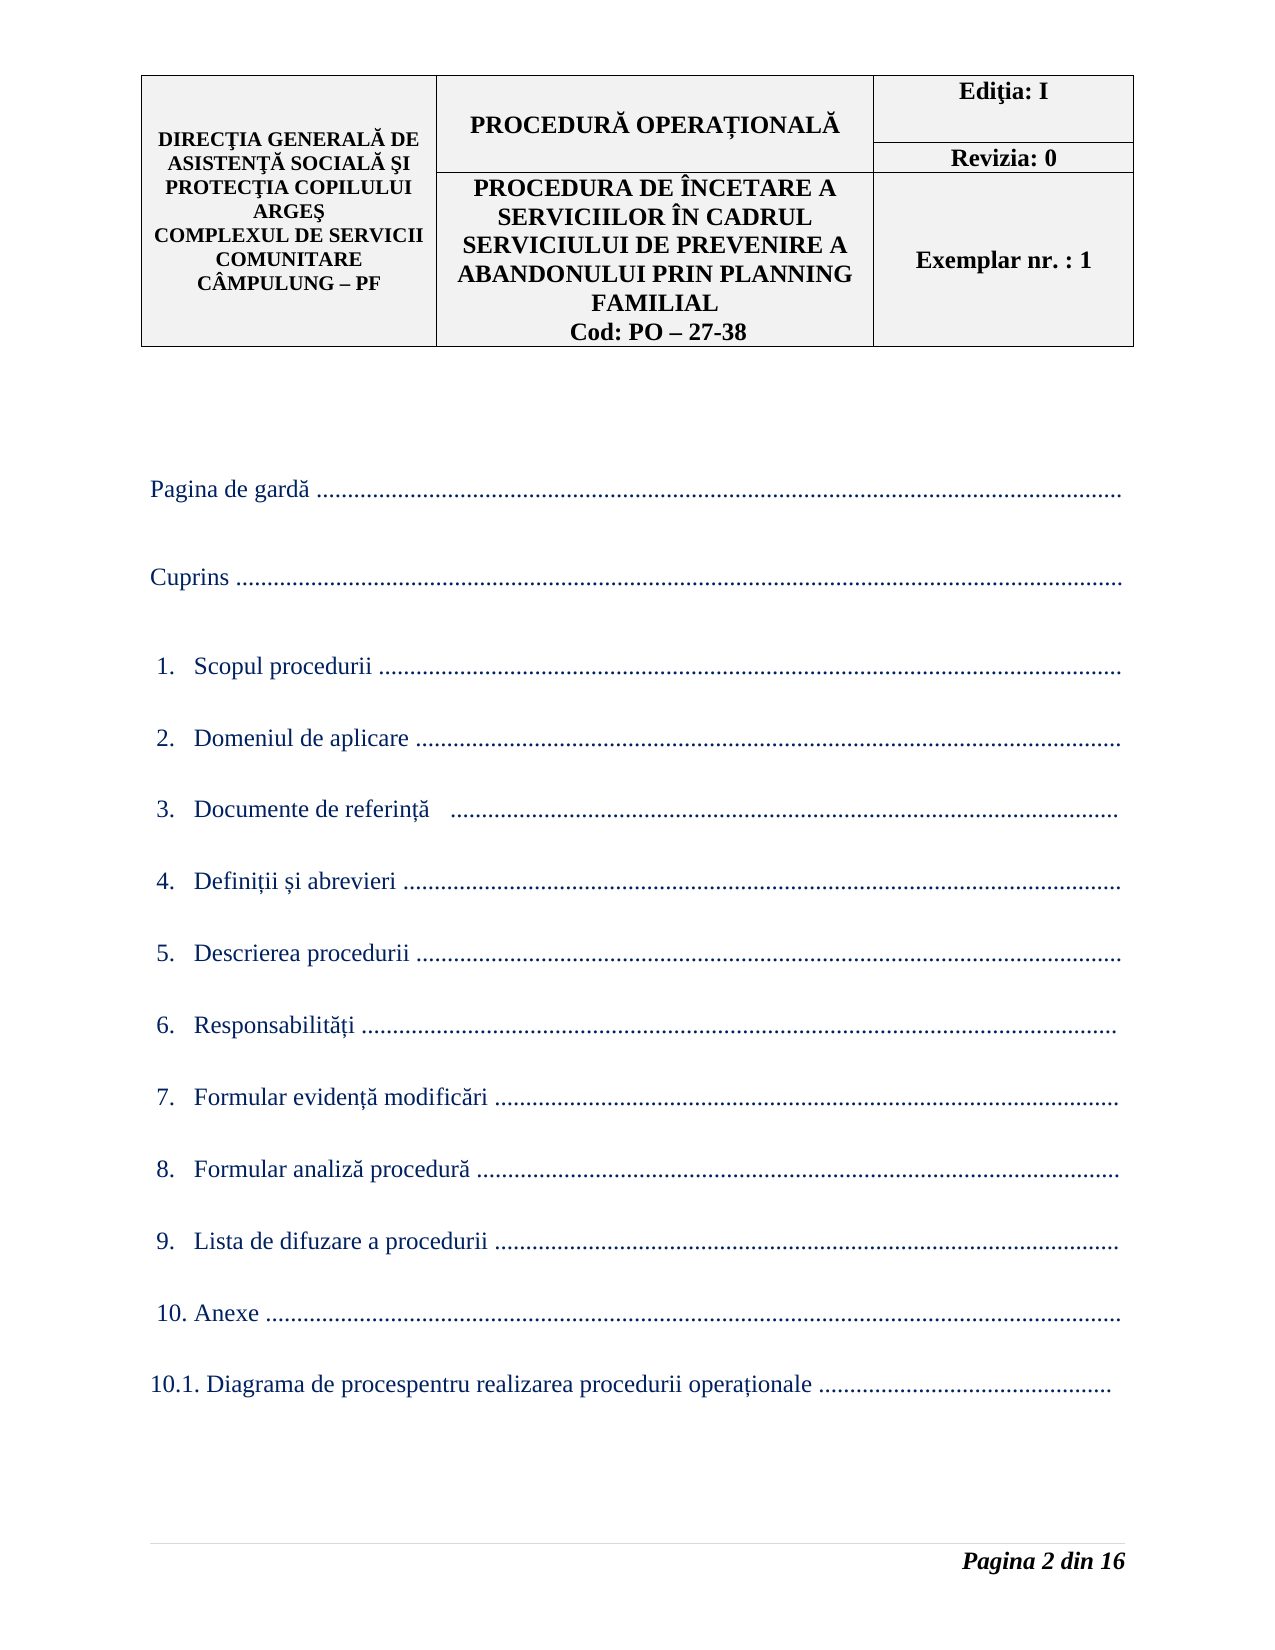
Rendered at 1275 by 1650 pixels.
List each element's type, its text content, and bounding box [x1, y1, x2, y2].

list Formular analiză procedură ....................................................................................................... [156, 1154, 1125, 1183]
list Lista de difuzare a procedurii .................................................................................................... [156, 1226, 1125, 1254]
list Domeniul de aplicare ................................................................................................................. [156, 723, 1125, 751]
list Anexe ......................................................................................................................................... [156, 1298, 1125, 1326]
text Cuprins .............................................................................................................................................. [150, 562, 1125, 591]
list Documente de referință ........................................................................................................... [156, 794, 1125, 823]
list Descrierea procedurii ................................................................................................................. [156, 938, 1125, 967]
list Responsabilități ......................................................................................................................... [156, 1010, 1125, 1039]
list Definiții și abrevieri ................................................................................................................... [156, 866, 1125, 895]
list Formular evidență modificări .................................................................................................... [156, 1082, 1125, 1111]
text Pagina de gardă ................................................................................................................................. [150, 474, 1125, 502]
list Scopul procedurii ....................................................................................................................... [156, 651, 1125, 679]
text 10.1. Diagrama de procespentru realizarea procedurii operaționale ............................................... [150, 1369, 1125, 1398]
